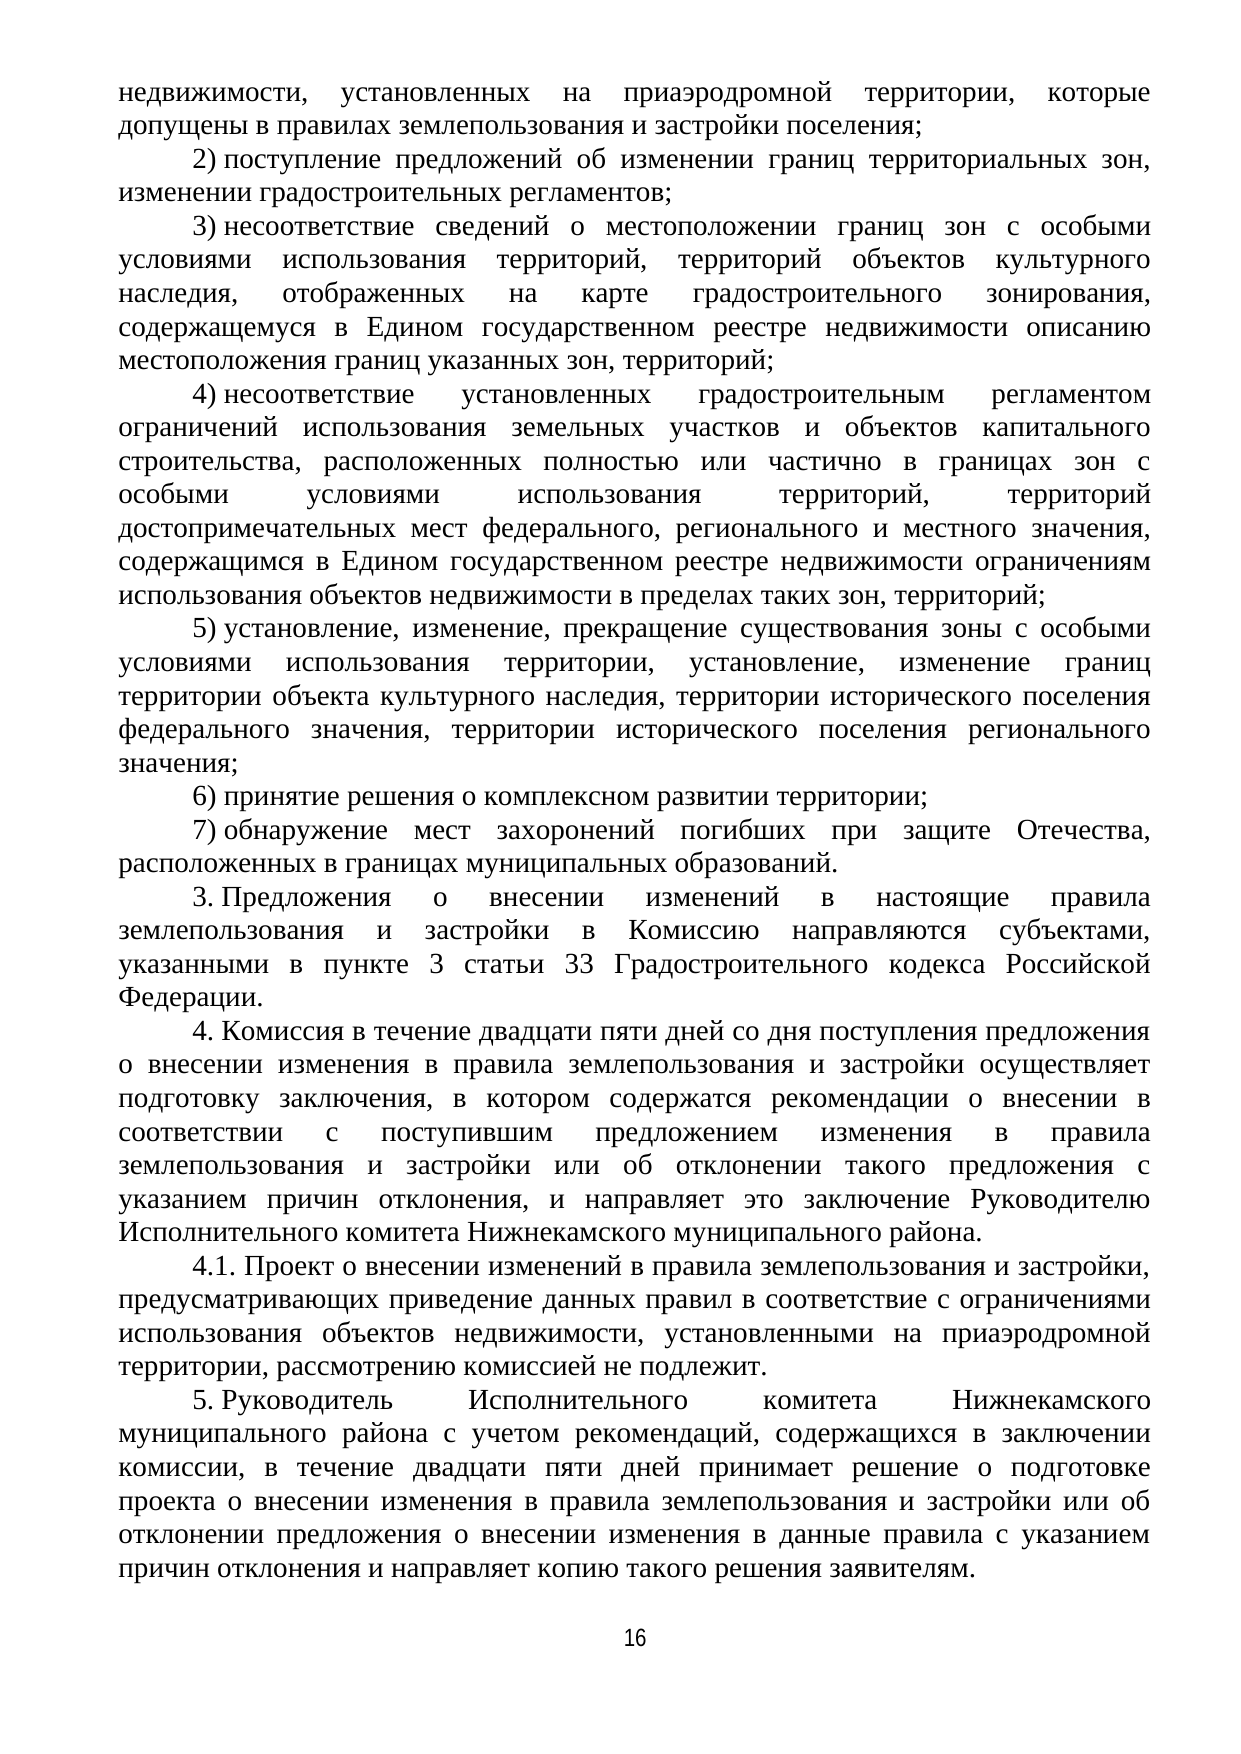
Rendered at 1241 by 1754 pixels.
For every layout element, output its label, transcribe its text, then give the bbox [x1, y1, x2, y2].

text 3) несоответствие сведений о местоположении границ зон с особыми условиями использования территорий, территорий объектов культурного наследия, отображенных на карте градостроительного зонирования, содержащемуся в Едином государственном реестре недвижимости описанию местоположения границ указанных зон, территорий; [118, 208, 1152, 376]
text 2) поступление предложений об изменении границ территориальных зон, изменении градостроительных регламентов; [118, 141, 1152, 208]
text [118, 74, 1152, 141]
text 4) несоответствие установленных градостроительным регламентом ограничений использования земельных участков и объектов капитального строительства, расположенных полностью или частично в границах зон с особыми условиями использования территорий, территорий достопримечательных мест федерального, регионального и местного значения, содержащимся в Едином государственном реестре недвижимости ограничениям использования объектов недвижимости в пределах таких зон, территорий; [118, 376, 1152, 611]
text 7) обнаружение мест захоронений погибших при защите Отечества, расположенных в границах муниципальных образований. [118, 812, 1152, 879]
text 3. Предложения о внесении изменений в настоящие правила землепользования и застройки в Комиссию направляются субъектами, указанными в пункте 3 статьи 33 Градостроительного кодекса Российской Федерации. [118, 879, 1152, 1013]
text 5) установление, изменение, прекращение существования зоны с особыми условиями использования территории, установление, изменение границ территории объекта культурного наследия, территории исторического поселения федерального значения, территории исторического поселения регионального значения; [118, 611, 1152, 778]
text 5. Руководитель Исполнительного комитета Нижнекамского муниципального района с учетом рекомендаций, содержащихся в заключении комиссии, в течение двадцати пяти дней принимает решение о подготовке проекта о внесении изменения в правила землепользования и застройки или об отклонении предложения о внесении изменения в данные правила с указанием причин отклонения и направляет копию такого решения заявителям. [118, 1382, 1152, 1583]
text 4.1. Проект о внесении изменений в правила землепользования и застройки, предусматривающих приведение данных правил в соответствие с ограничениями использования объектов недвижимости, установленными на приаэродромной территории, рассмотрению комиссией не подлежит. [118, 1248, 1152, 1382]
text 6) принятие решения о комплексном развитии территории; [118, 778, 1152, 812]
text 4. Комиссия в течение двадцати пяти дней со дня поступления предложения о внесении изменения в правила землепользования и застройки осуществляет подготовку заключения, в котором содержатся рекомендации о внесении в соответствии с поступившим предложением изменения в правила землепользования и застройки или об отклонении такого предложения с указанием причин отклонения, и направляет это заключение Руководителю Исполнительного комитета Нижнекамского муниципального района. [118, 1013, 1152, 1248]
